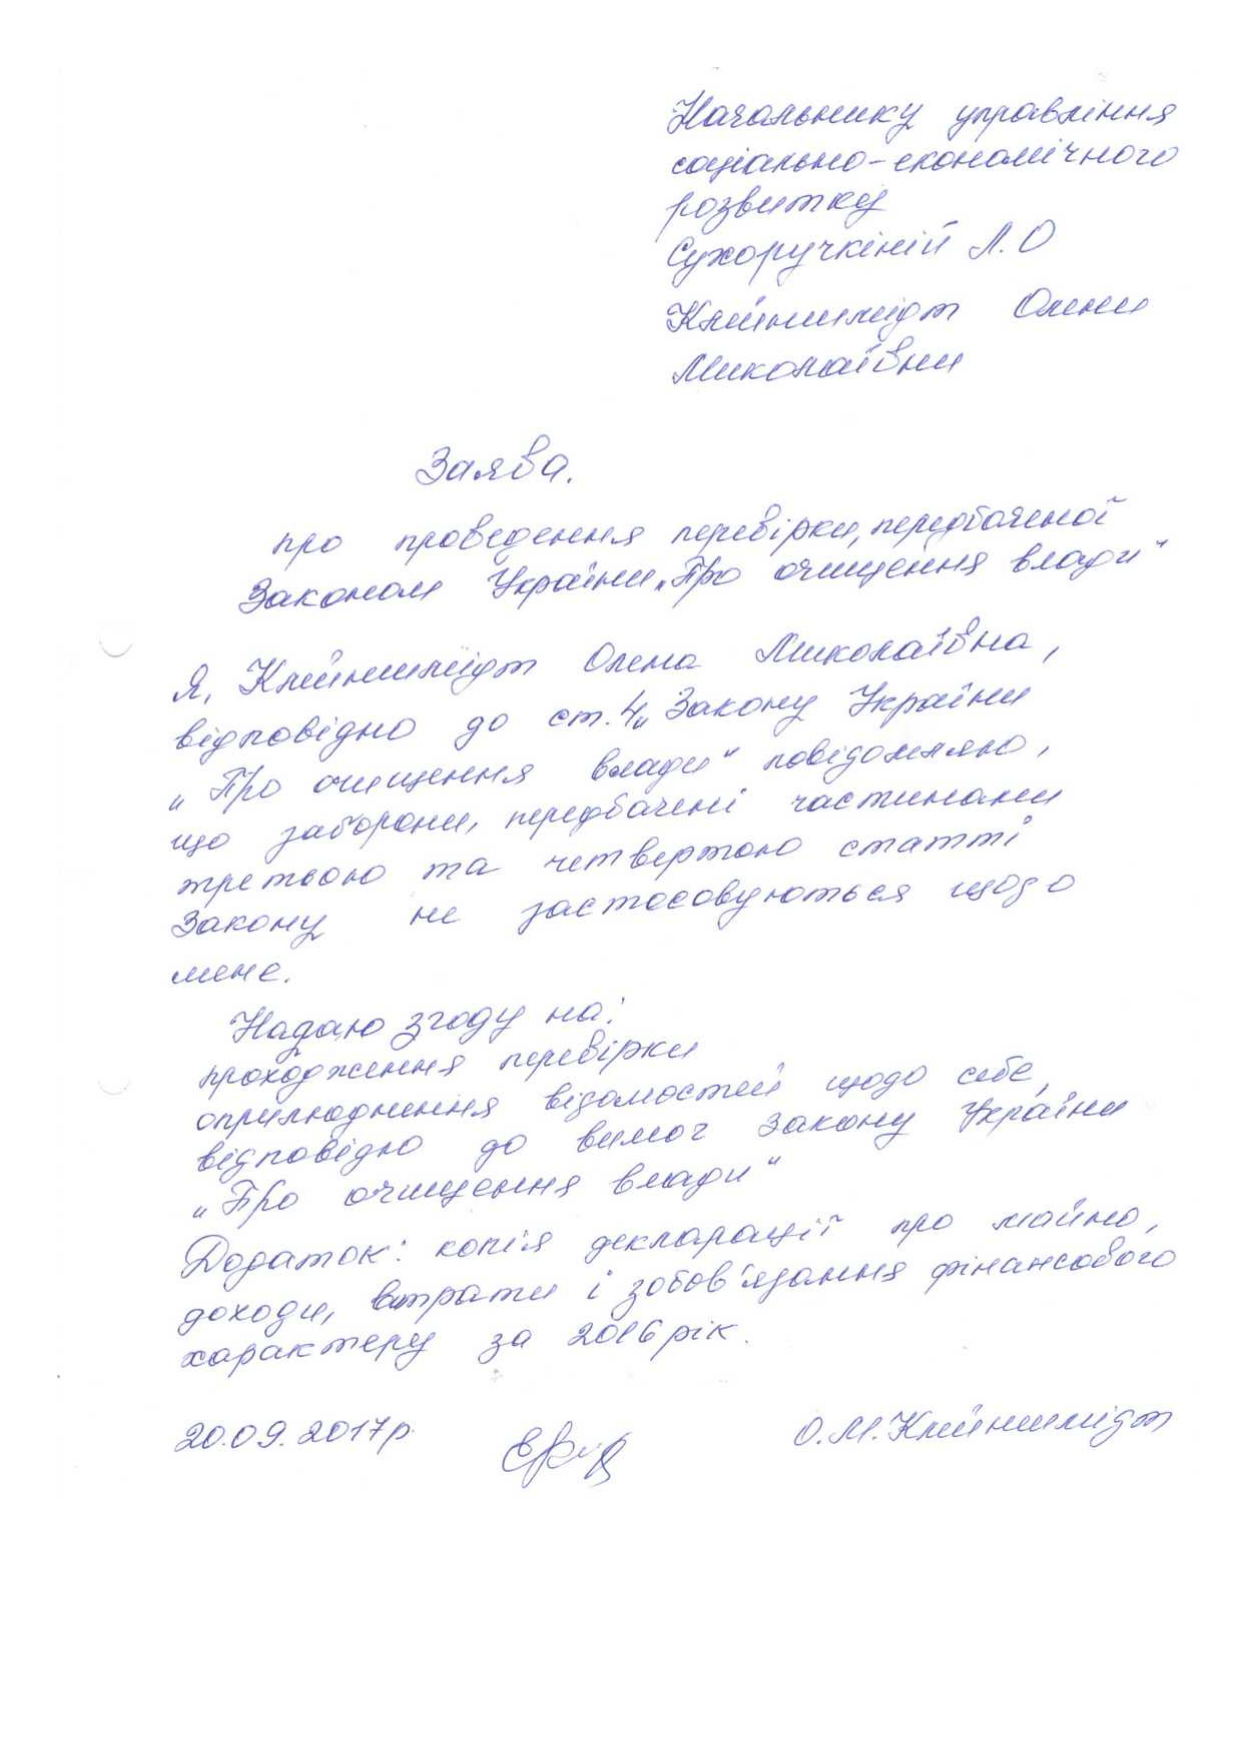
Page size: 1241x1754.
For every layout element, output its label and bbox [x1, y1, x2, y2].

picture [56, 59, 1201, 1500]
